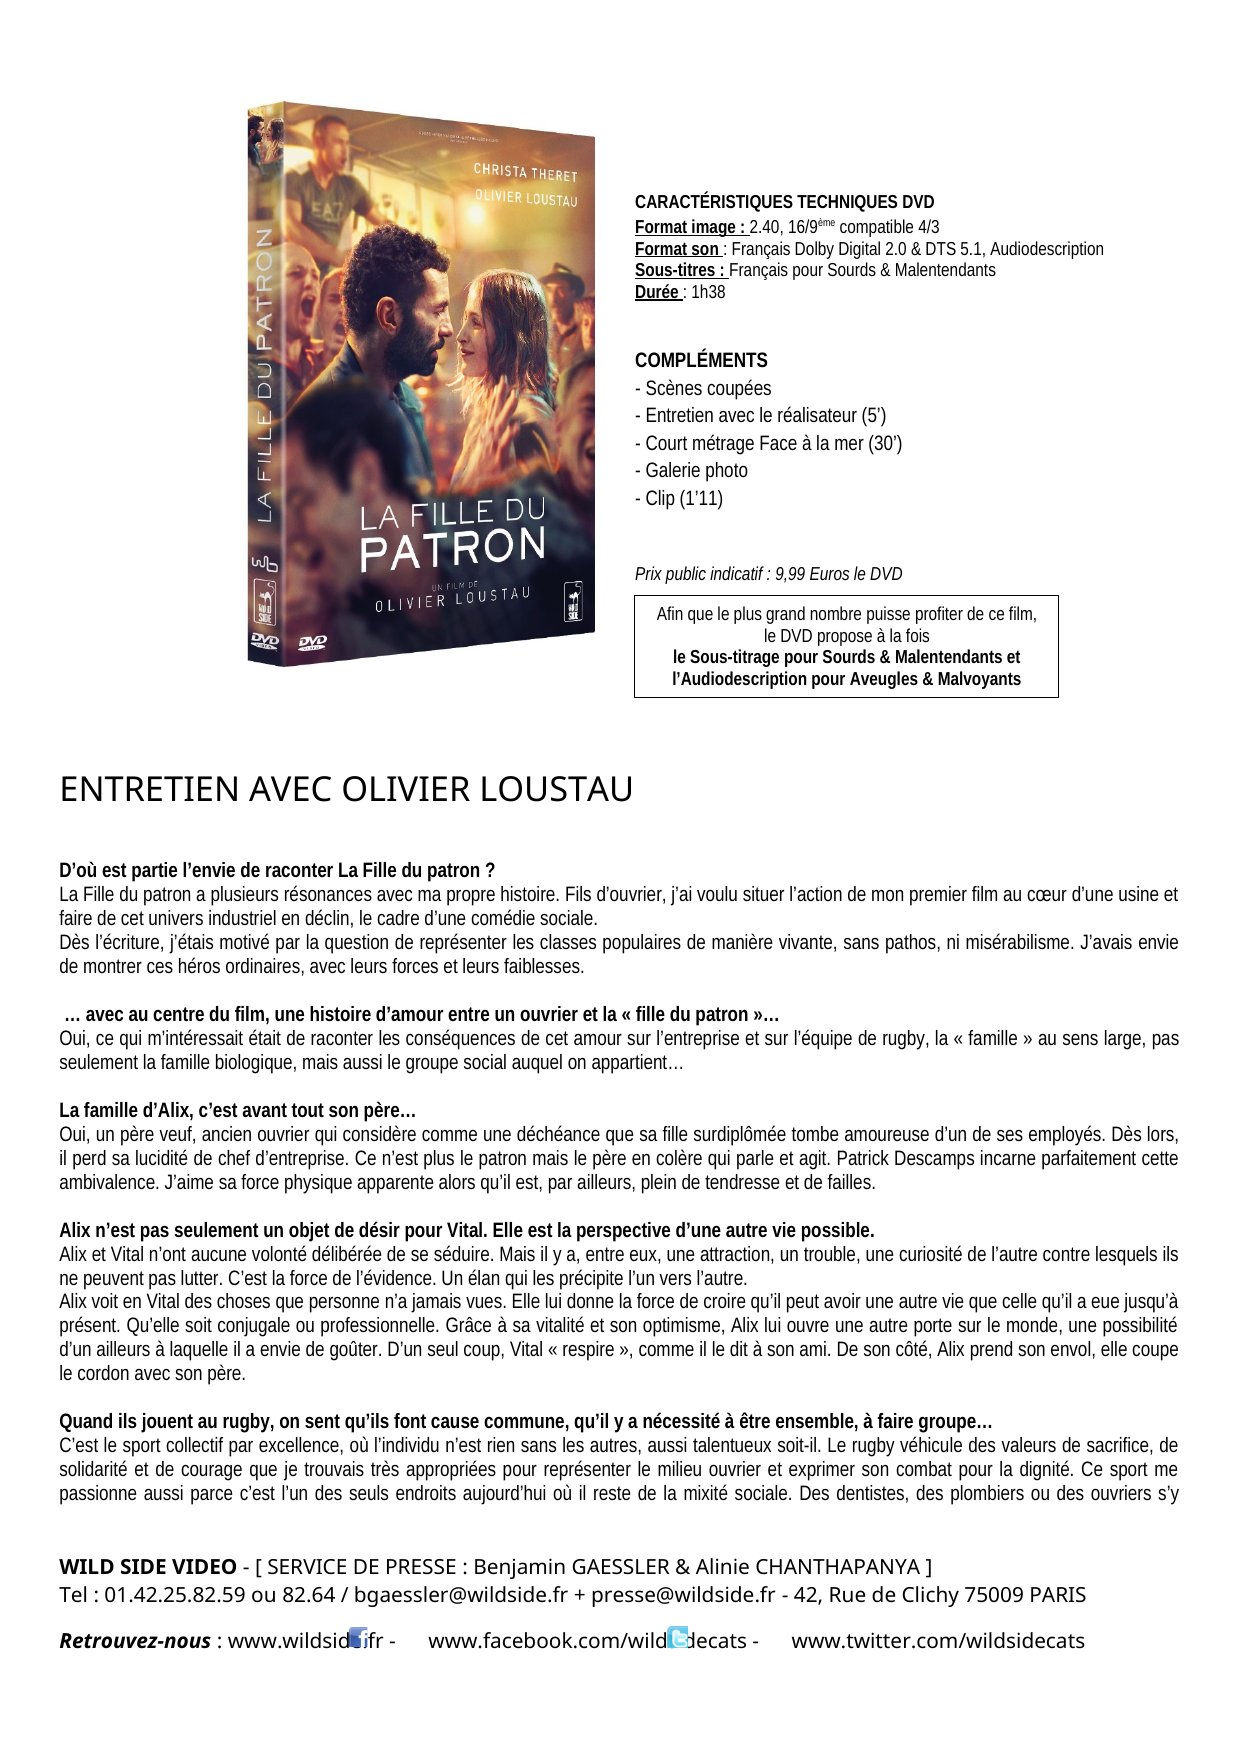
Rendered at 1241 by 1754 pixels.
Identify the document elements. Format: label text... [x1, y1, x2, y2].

text Oui, ce qui m’intéressait était de raconter les conséquences de cet amour sur l’entreprise et sur l’équipe de rugby, la « famille » au sens large, pas seulement la famille biologique, mais aussi le groupe social auquel on appartient… [59, 1026, 1181, 1074]
text Alix et Vital n’ont aucune volonté délibérée de se séduire. Mais il y a, entre eux, une attraction, un trouble, une curiosité de l’autre contre lesquels ils ne peuvent pas lutter. C’est la force de l’évidence. Un élan qui les précipite l’un vers l’autre. [59, 1242, 1181, 1289]
text - Galerie photo [635, 458, 1181, 482]
text Format image : 2.40, 16/9ème compatible 4/3 [635, 216, 1181, 238]
text CARACTÉRISTIQUES TECHNIQUES DVD [635, 191, 1181, 213]
text La Fille du patron a plusieurs résonances avec ma propre histoire. Fils d’ouvrier, j’ai voulu situer l’action de mon premier film au cœur d’une usine et faire de cet univers industriel en déclin, le cadre d’une comédie sociale. [59, 882, 1181, 930]
picture [241, 88, 606, 686]
text Durée : 1h38 [635, 281, 1181, 302]
text COMPLÉMENTS [635, 348, 1181, 372]
text La famille d’Alix, c’est avant tout son père… [59, 1098, 1181, 1122]
text - Court métrage Face à la mer (30’) [635, 430, 1181, 454]
text Alix voit en Vital des choses que personne n’a jamais vues. Elle lui donne la force de croire qu’il peut avoir une autre vie que celle qu’il a eue jusqu’à présent. Qu’elle soit conjugale ou professionnelle. Grâce à sa vitalité et son optimisme, Alix lui ouvre une autre porte sur le monde, une possibilité d’un ailleurs à laquelle il a envie de goûter. D’un seul coup, Vital « respire », comme il le dit à son ami. De son côté, Alix prend son envol, elle coupe le cordon avec son père. [59, 1289, 1181, 1385]
picture [667, 1626, 689, 1648]
text Oui, un père veuf, ancien ouvrier qui considère comme une déchéance que sa fille surdiplômée tombe amoureuse d’un de ses employés. Dès lors, il perd sa lucidité de chef d’entreprise. Ce n’est plus le patron mais le père en colère qui parle et agit. Patrick Descamps incarne parfaitement cette ambivalence. J’aime sa force physique apparente alors qu’il est, par ailleurs, plein de tendresse et de failles. [59, 1122, 1181, 1194]
text ENTRETIEN AVEC OLIVIER LOUSTAU [59, 764, 1181, 811]
text Sous-titres : Français pour Sourds & Malentendants [635, 259, 1181, 281]
text Prix public indicatif : 9,99 Euros le DVD [635, 562, 1181, 584]
picture [348, 1627, 368, 1647]
text Quand ils jouent au rugby, on sent qu’ils font cause commune, qu’il y a nécessité à être ensemble, à faire groupe… [59, 1409, 1181, 1433]
text Format son : Français Dolby Digital 2.0 & DTS 5.1, Audiodescription [635, 238, 1181, 259]
text - Clip (1’11) [635, 485, 1181, 509]
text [59, 1433, 1181, 1505]
text … avec au centre du film, une histoire d’amour entre un ouvrier et la « fille du patron »… [59, 1002, 1181, 1026]
text D’où est partie l’envie de raconter La Fille du patron ? [59, 858, 1181, 882]
text Dès l’écriture, j’étais motivé par la question de représenter les classes populaires de manière vivante, sans pathos, ni misérabilisme. J’avais envie de montrer ces héros ordinaires, avec leurs forces et leurs faiblesses. [59, 930, 1181, 978]
text - Scènes coupées [635, 375, 1181, 399]
text - Entretien avec le réalisateur (5’) [635, 403, 1181, 427]
text Alix n’est pas seulement un objet de désir pour Vital. Elle est la perspective d’une autre vie possible. [59, 1218, 1181, 1242]
